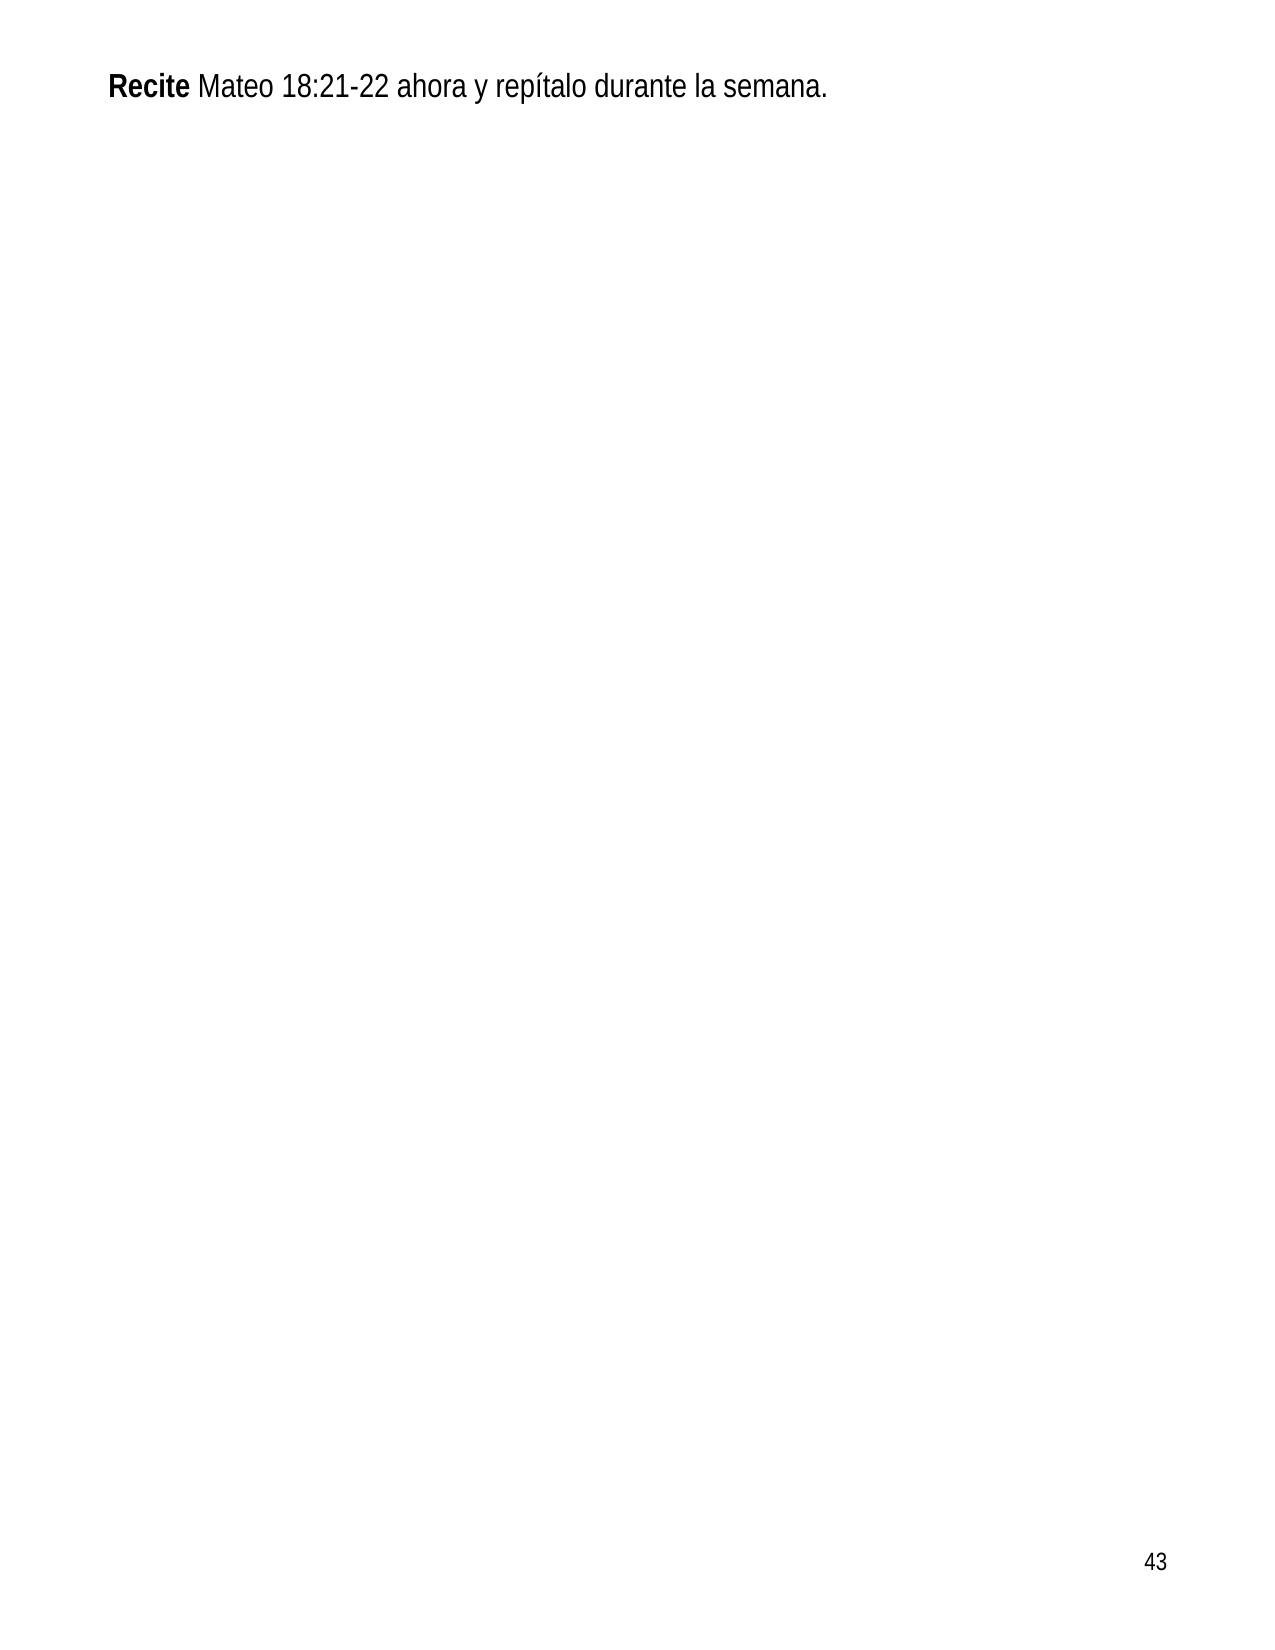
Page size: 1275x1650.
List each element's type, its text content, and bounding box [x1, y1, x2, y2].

text Recite Mateo 18:21-22 ahora y repítalo durante la semana. [108, 66, 1167, 104]
